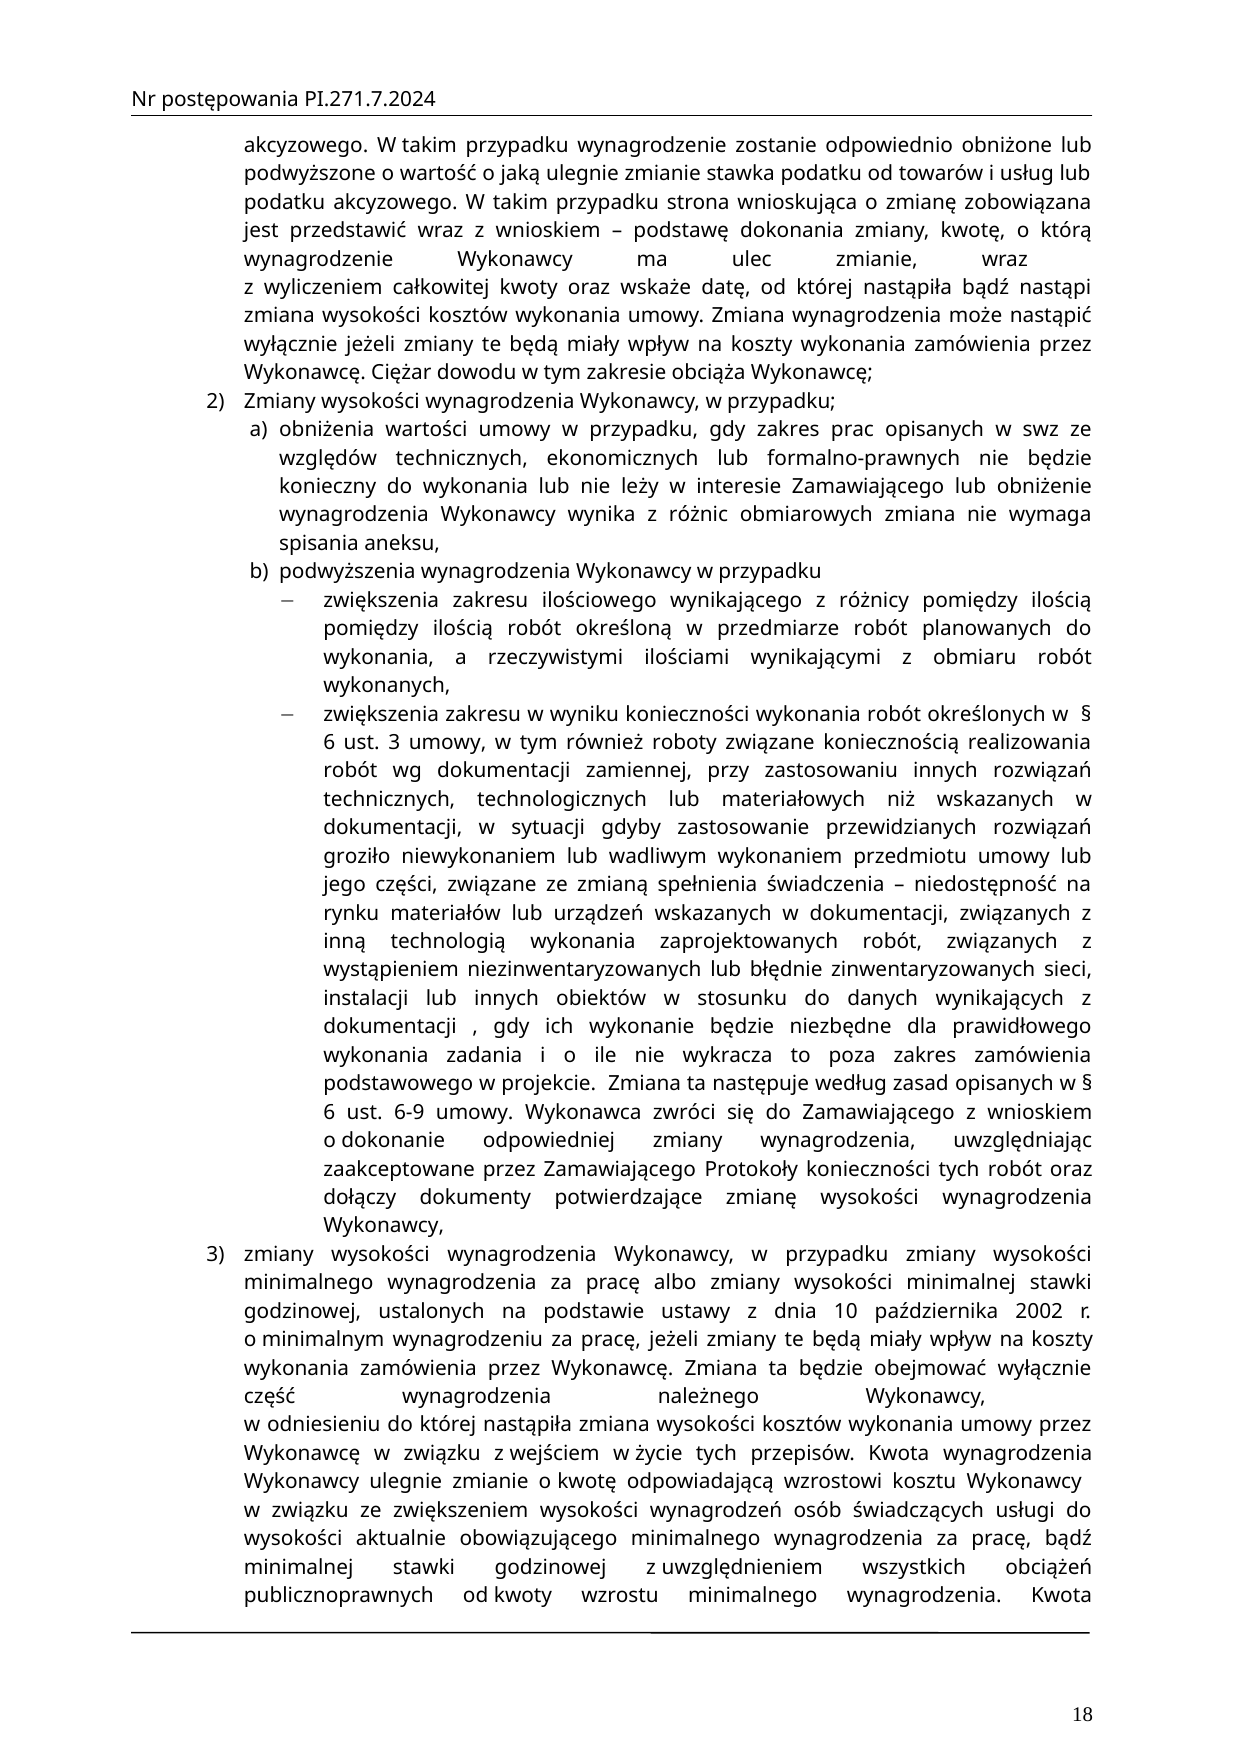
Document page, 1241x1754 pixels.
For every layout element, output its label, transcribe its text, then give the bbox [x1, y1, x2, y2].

list obniżenia wartości umowy w przypadku, gdy zakres prac opisanych w swz ze względów technicznych, ekonomicznych lub formalno-prawnych nie będzie konieczny do wykonania lub nie leży w interesie Zamawiającego lub obniżenie wynagrodzenia Wykonawcy wynika z różnic obmiarowych zmiana nie wymaga spisania aneksu, [249, 414, 1092, 556]
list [206, 130, 1092, 386]
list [206, 1239, 1092, 1609]
list zwiększenia zakresu ilościowego wynikającego z różnicy pomiędzy ilością pomiędzy ilością robót określoną w przedmiarze robót planowanych do wykonania, a rzeczywistymi ilościami wynikającymi z obmiaru robót wykonanych, [279, 585, 1092, 699]
list podwyższenia wynagrodzenia Wykonawcy w przypadku [249, 556, 1092, 585]
list zwiększenia zakresu w wyniku konieczności wykonania robót określonych w § 6 ust. 3 umowy, w tym również roboty związane koniecznością realizowania robót wg dokumentacji zamiennej, przy zastosowaniu innych rozwiązań technicznych, technologicznych lub materiałowych niż wskazanych w dokumentacji, w sytuacji gdyby zastosowanie przewidzianych rozwiązań groziło niewykonaniem lub wadliwym wykonaniem przedmiotu umowy lub jego części, związane ze zmianą spełnienia świadczenia – niedostępność na rynku materiałów lub urządzeń wskazanych w dokumentacji, związanych z inną technologią wykonania zaprojektowanych robót, związanych z wystąpieniem niezinwentaryzowanych lub błędnie zinwentaryzowanych sieci, instalacji lub innych obiektów w stosunku do danych wynikających z dokumentacji , gdy ich wykonanie będzie niezbędne dla prawidłowego wykonania zadania i o ile nie wykracza to poza zakres zamówienia podstawowego w projekcie. Zmiana ta następuje według zasad opisanych w § 6 ust. 6-9 umowy. Wykonawca zwróci się do Zamawiającego z wnioskiem o dokonanie odpowiedniej zmiany wynagrodzenia, uwzględniając zaakceptowane przez Zamawiającego Protokoły konieczności tych robót oraz dołączy dokumenty potwierdzające zmianę wysokości wynagrodzenia Wykonawcy, [279, 699, 1092, 1239]
list Zmiany wysokości wynagrodzenia Wykonawcy, w przypadku; [206, 386, 1092, 414]
